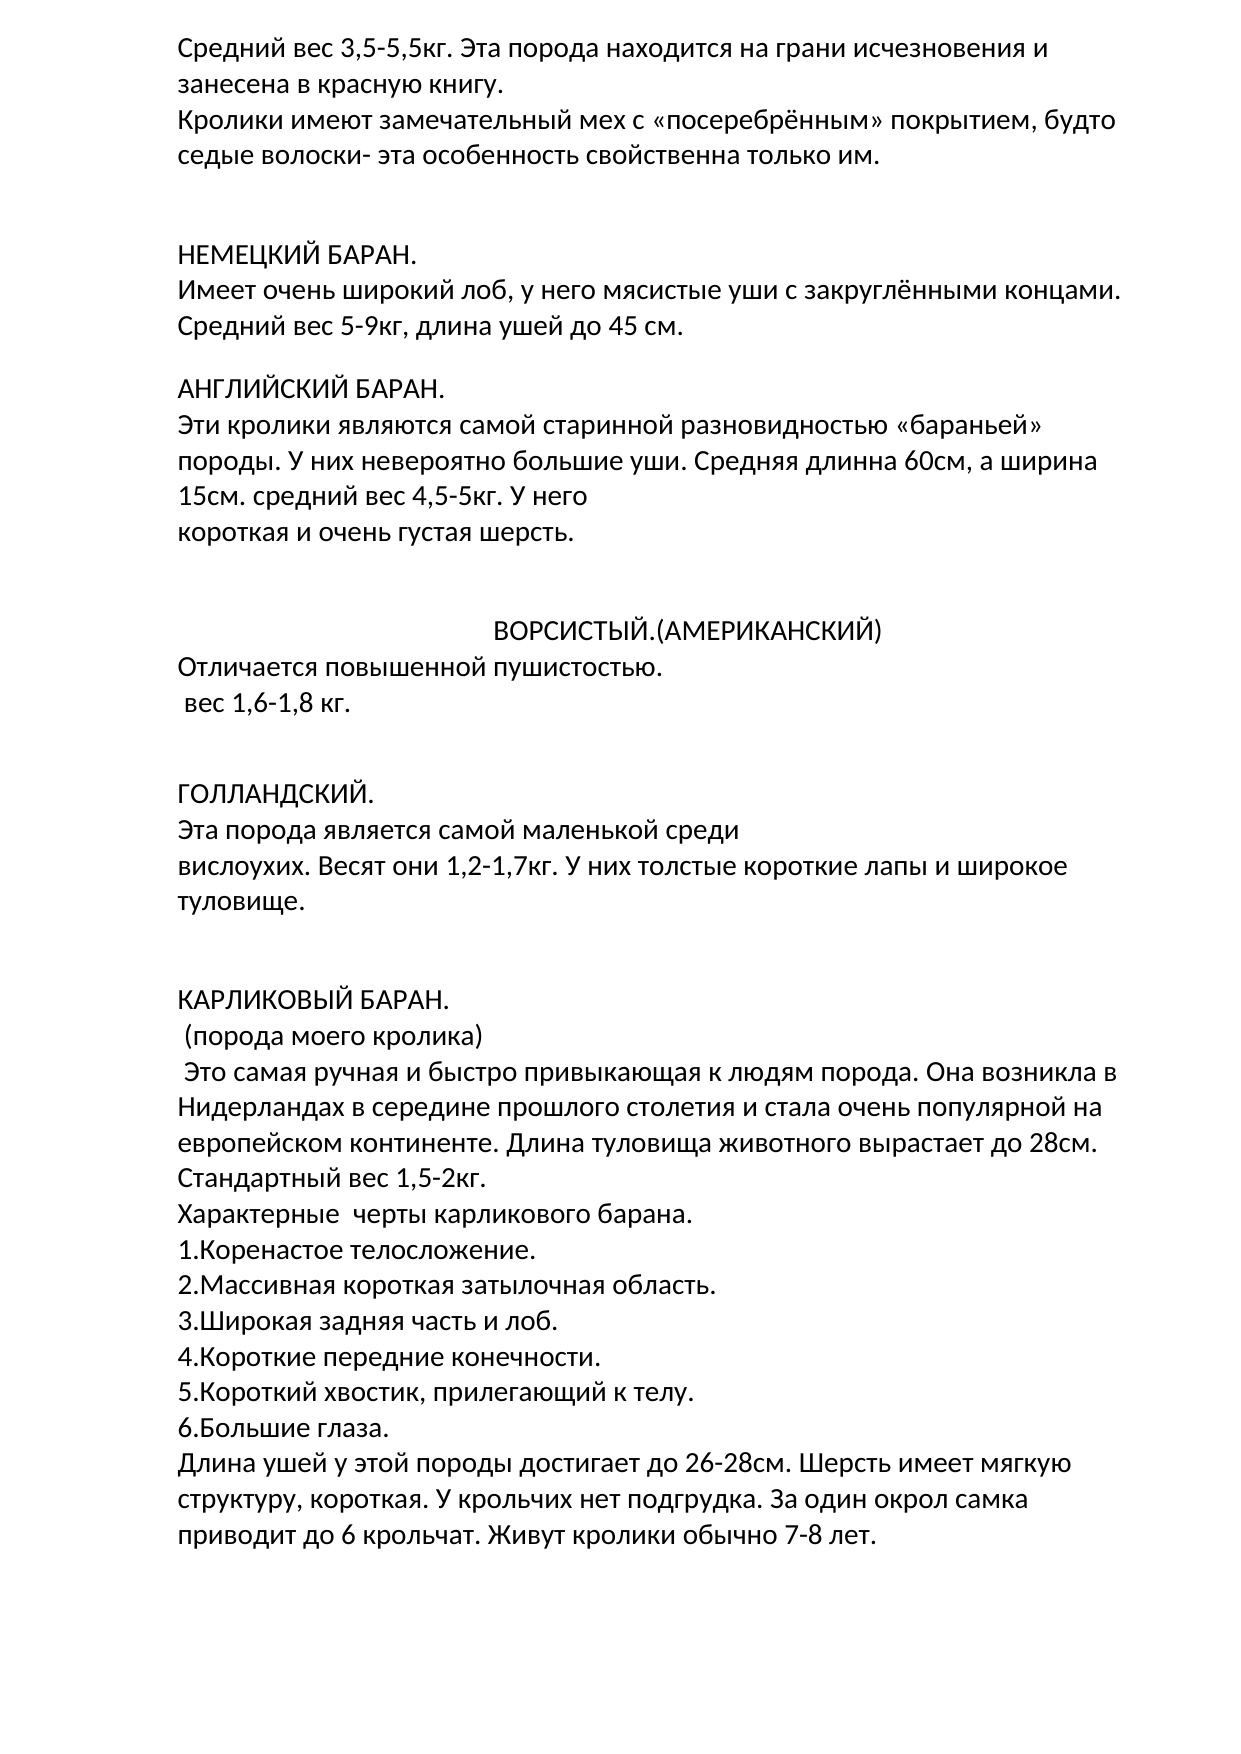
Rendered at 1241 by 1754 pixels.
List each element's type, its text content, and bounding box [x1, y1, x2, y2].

text Имеет очень широкий лоб, у него мясистые уши с закруглёнными концами. Средний вес 5-9кг, длина ушей до 45 см. [177, 271, 1152, 343]
text вес 1,6-1,8 кг. [177, 684, 1152, 719]
text Средний вес 3,5-5,5кг. Эта порода находится на грани исчезновения и занесена в красную книгу. [177, 29, 1152, 101]
text Эти кролики являются самой старинной разновидностью «бараньей» породы. У них невероятно большие уши. Средняя длинна 60см, а ширина 15см. средний вес 4,5-5кг. У него [177, 406, 1152, 513]
text АНГЛИЙСКИЙ БАРАН. [177, 371, 1152, 406]
text вислоухих. Весят они 1,2-1,7кг. У них толстые короткие лапы и широкое туловище. [177, 847, 1152, 918]
text КАРЛИКОВЫЙ БАРАН. [177, 981, 1152, 1017]
text Характерные черты карликового барана. [177, 1195, 1152, 1231]
text 1.Коренастое телосложение. [177, 1231, 1152, 1266]
text Эта порода является самой маленькой среди [177, 811, 1152, 847]
text Это самая ручная и быстро привыкающая к людям порода. Она возникла в Нидерландах в середине прошлого столетия и стала очень популярной на европейском континенте. Длина туловища животного вырастает до 28см. Стандартный вес 1,5-2кг. [177, 1053, 1152, 1195]
text 2.Массивная короткая затылочная область. [177, 1266, 1152, 1302]
text 5.Короткий хвостик, прилегающий к телу. [177, 1373, 1152, 1409]
text Длина ушей у этой породы достигает до 26-28см. Шерсть имеет мягкую структуру, короткая. У крольчих нет подгрудка. За один окрол самка приводит до 6 крольчат. Живут кролики обычно 7-8 лет. [177, 1444, 1152, 1551]
text 3.Широкая задняя часть и лоб. [177, 1302, 1152, 1338]
text 4.Короткие передние конечности. [177, 1338, 1152, 1373]
text 6.Большие глаза. [177, 1409, 1152, 1444]
text ГОЛЛАНДСКИЙ. [177, 775, 1152, 811]
text короткая и очень густая шерсть. [177, 513, 1152, 549]
text (порода моего кролика) [177, 1017, 1152, 1053]
text ВОРСИСТЫЙ.(АМЕРИКАНСКИЙ) [177, 612, 1152, 648]
text Кролики имеют замечательный мех с «посеребрённым» покрытием, будто седые волоски- эта особенность свойственна только им. [177, 101, 1152, 172]
text Отличается повышенной пушистостью. [177, 648, 1152, 684]
text НЕМЕЦКИЙ БАРАН. [177, 236, 1152, 271]
